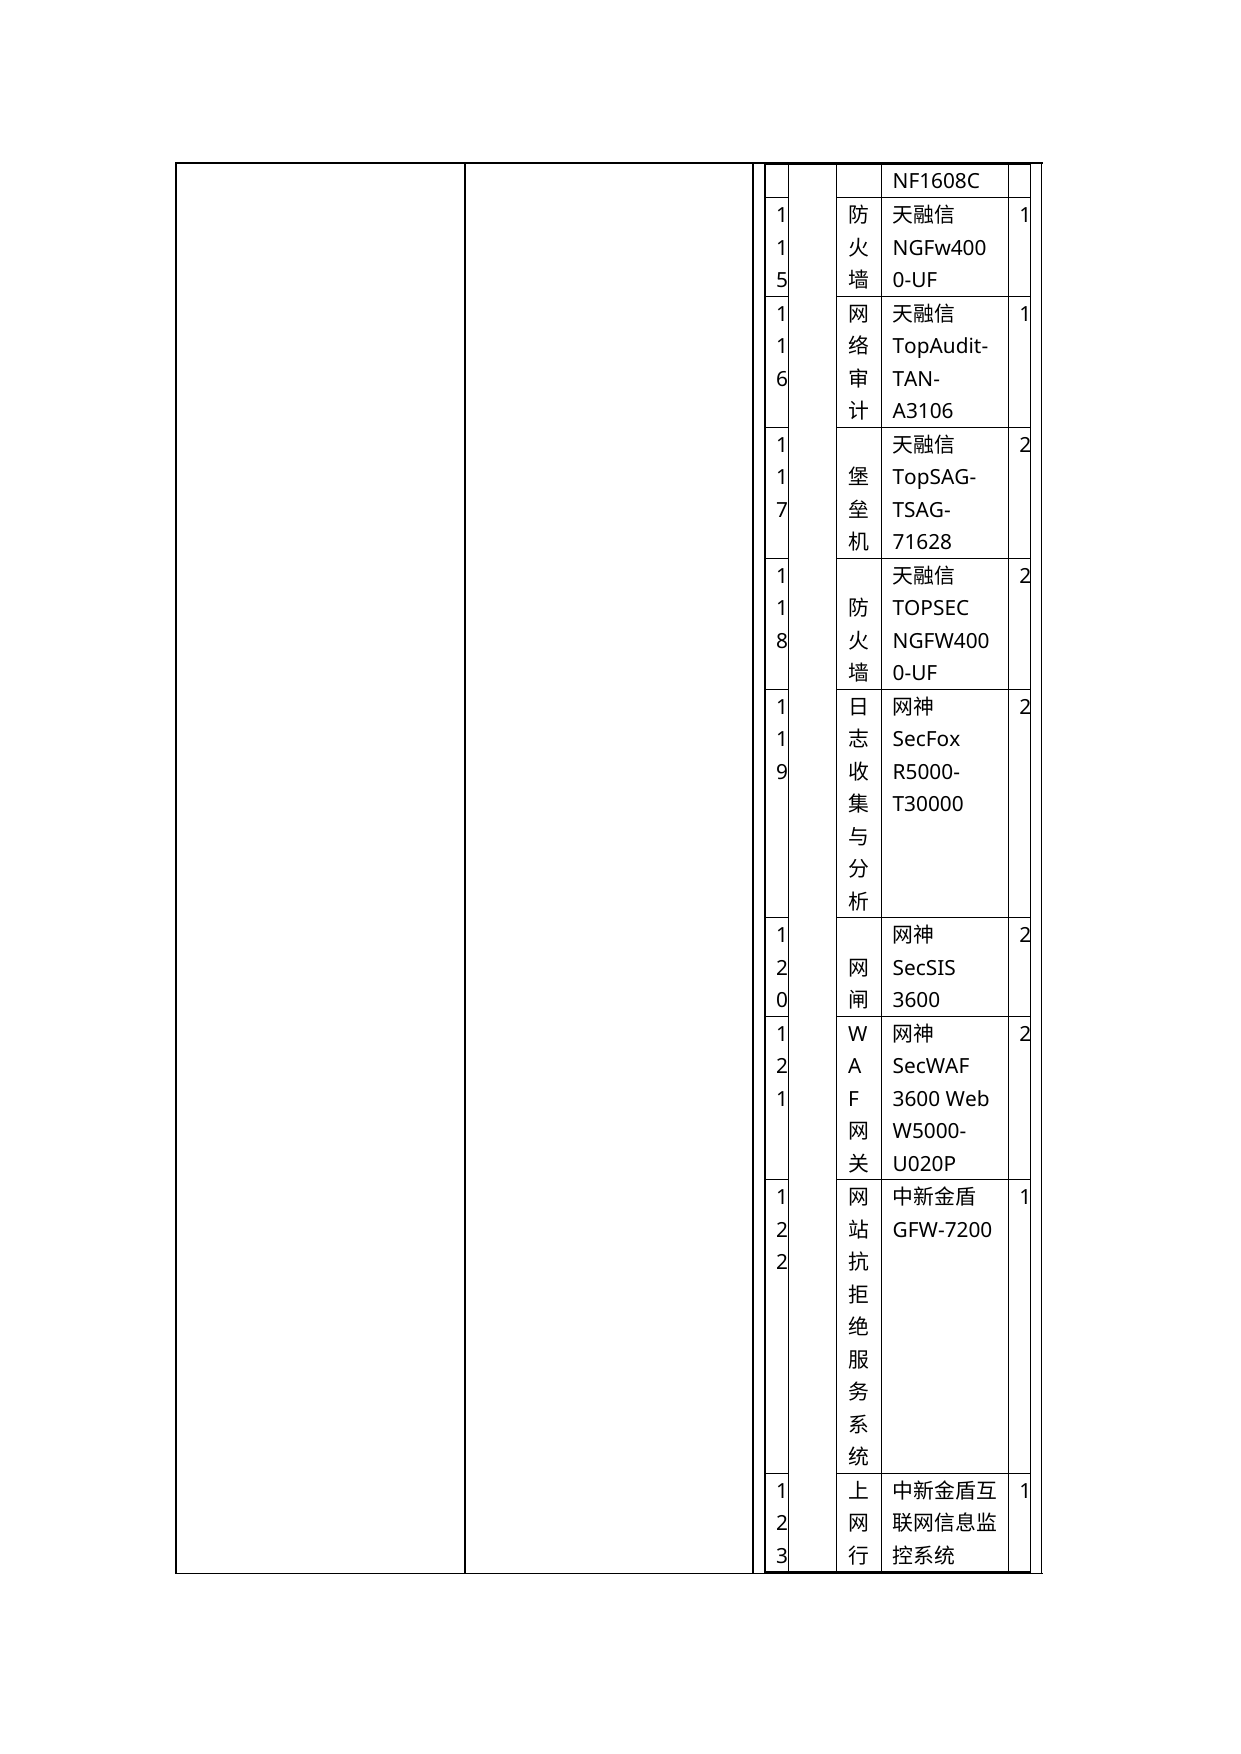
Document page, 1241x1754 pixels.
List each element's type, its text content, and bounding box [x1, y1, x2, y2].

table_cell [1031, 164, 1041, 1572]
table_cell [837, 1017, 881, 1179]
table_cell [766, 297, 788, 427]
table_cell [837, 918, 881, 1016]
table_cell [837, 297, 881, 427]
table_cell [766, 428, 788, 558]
table_cell 2 [466, 164, 752, 1572]
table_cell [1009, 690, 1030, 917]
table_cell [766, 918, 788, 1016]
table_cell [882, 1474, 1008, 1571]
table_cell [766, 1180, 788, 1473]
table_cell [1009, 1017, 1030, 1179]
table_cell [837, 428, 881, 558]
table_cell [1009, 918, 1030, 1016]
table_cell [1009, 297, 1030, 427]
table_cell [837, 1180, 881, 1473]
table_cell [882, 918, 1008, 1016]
table_cell [177, 164, 464, 1572]
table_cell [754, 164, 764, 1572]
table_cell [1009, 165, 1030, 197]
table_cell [789, 165, 836, 1571]
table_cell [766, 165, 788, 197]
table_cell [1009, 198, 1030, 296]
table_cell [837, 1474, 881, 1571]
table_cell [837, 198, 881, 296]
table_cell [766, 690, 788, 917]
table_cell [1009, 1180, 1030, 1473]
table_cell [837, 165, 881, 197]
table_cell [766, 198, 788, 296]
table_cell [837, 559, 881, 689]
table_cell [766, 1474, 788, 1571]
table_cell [882, 1180, 1008, 1473]
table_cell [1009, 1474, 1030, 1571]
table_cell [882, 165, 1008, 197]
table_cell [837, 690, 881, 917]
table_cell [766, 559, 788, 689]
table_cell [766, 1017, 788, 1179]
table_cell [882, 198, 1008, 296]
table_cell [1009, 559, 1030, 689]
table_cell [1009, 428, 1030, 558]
